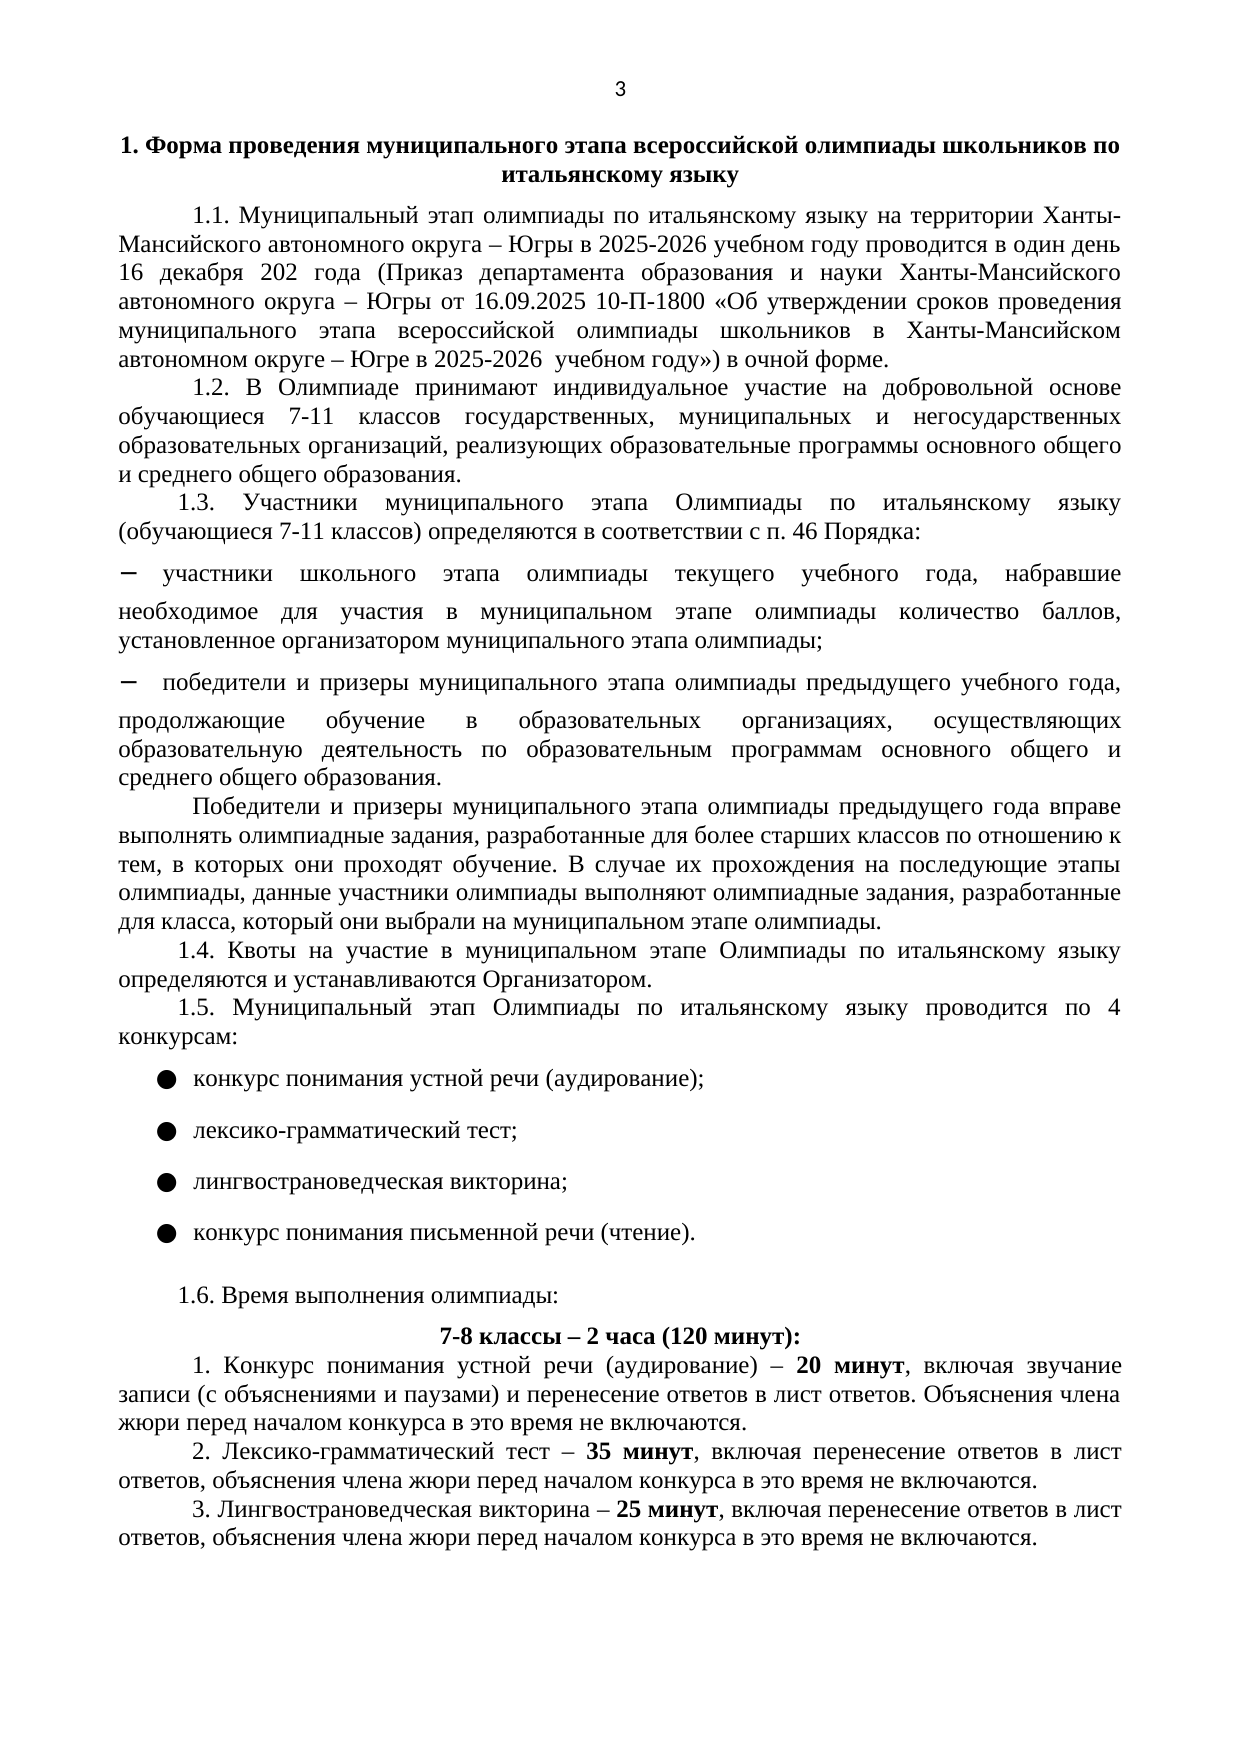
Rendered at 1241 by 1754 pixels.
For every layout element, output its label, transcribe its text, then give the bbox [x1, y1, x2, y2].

text Победители и призеры муниципального этапа олимпиады предыдущего года вправе выполнять олимпиадные задания, разработанные для более старших классов по отношению к тем, в которых они проходят обучение. В случае их прохождения на последующие этапы олимпиады, данные участники олимпиады выполняют олимпиадные задания, разработанные для класса, который они выбрали на муниципальном этапе олимпиады. [118, 791, 1122, 935]
list конкурс понимания устной речи (аудирование); [156, 1050, 1122, 1101]
text 1.2. В Олимпиаде принимают индивидуальное участие на добровольной основе обучающиеся 7-11 классов государственных, муниципальных и негосударственных образовательных организаций, реализующих образовательные программы основного общего и среднего общего образования. [118, 372, 1122, 487]
text 1.6. Время выполнения олимпиады: [118, 1280, 1122, 1309]
list победители и призеры муниципального этапа олимпиады предыдущего учебного года, продолжающие обучение в образовательных организациях, осуществляющих образовательную деятельность по образовательным программам основного общего и среднего общего образования. [118, 654, 1122, 791]
text 1.1. Муниципальный этап олимпиады по итальянскому языку на территории Ханты-Мансийского автономного округа – Югры в 2025-2026 учебном году проводится в один день 16 декабря 202 года (Приказ департамента образования и науки Ханты-Мансийского автономного округа – Югры от 16.09.2025 10-П-1800 «Об утверждении сроков проведения муниципального этапа всероссийской олимпиады школьников в Ханты-Мансийском автономном округе – Югре в 2025-2026 учебном году») в очной форме. [118, 200, 1122, 372]
list лексико-грамматический тест; [156, 1101, 1122, 1152]
list лингвострановедческая викторина; [156, 1152, 1122, 1204]
text 1.3. Участники муниципального этапа Олимпиады по итальянскому языку (обучающиеся 7-11 классов) определяются в соответствии с п. 46 Порядка: [118, 487, 1122, 545]
list участники школьного этапа олимпиады текущего учебного года, набравшие необходимое для участия в муниципальном этапе олимпиады количество баллов, установленное организатором муниципального этапа олимпиады; [118, 545, 1122, 654]
text 7-8 классы – 2 часа (120 минут): [118, 1321, 1122, 1350]
text 1. Форма проведения муниципального этапа всероссийской олимпиады школьников по итальянскому языку [118, 130, 1122, 187]
list конкурс понимания письменной речи (чтение). [156, 1204, 1122, 1255]
text 1.4. Квоты на участие в муниципальном этапе Олимпиады по итальянскому языку определяются и устанавливаются Организатором. [118, 935, 1122, 992]
text 1.5. Муниципальный этап Олимпиады по итальянскому языку проводится по 4 конкурсам: [118, 992, 1122, 1050]
